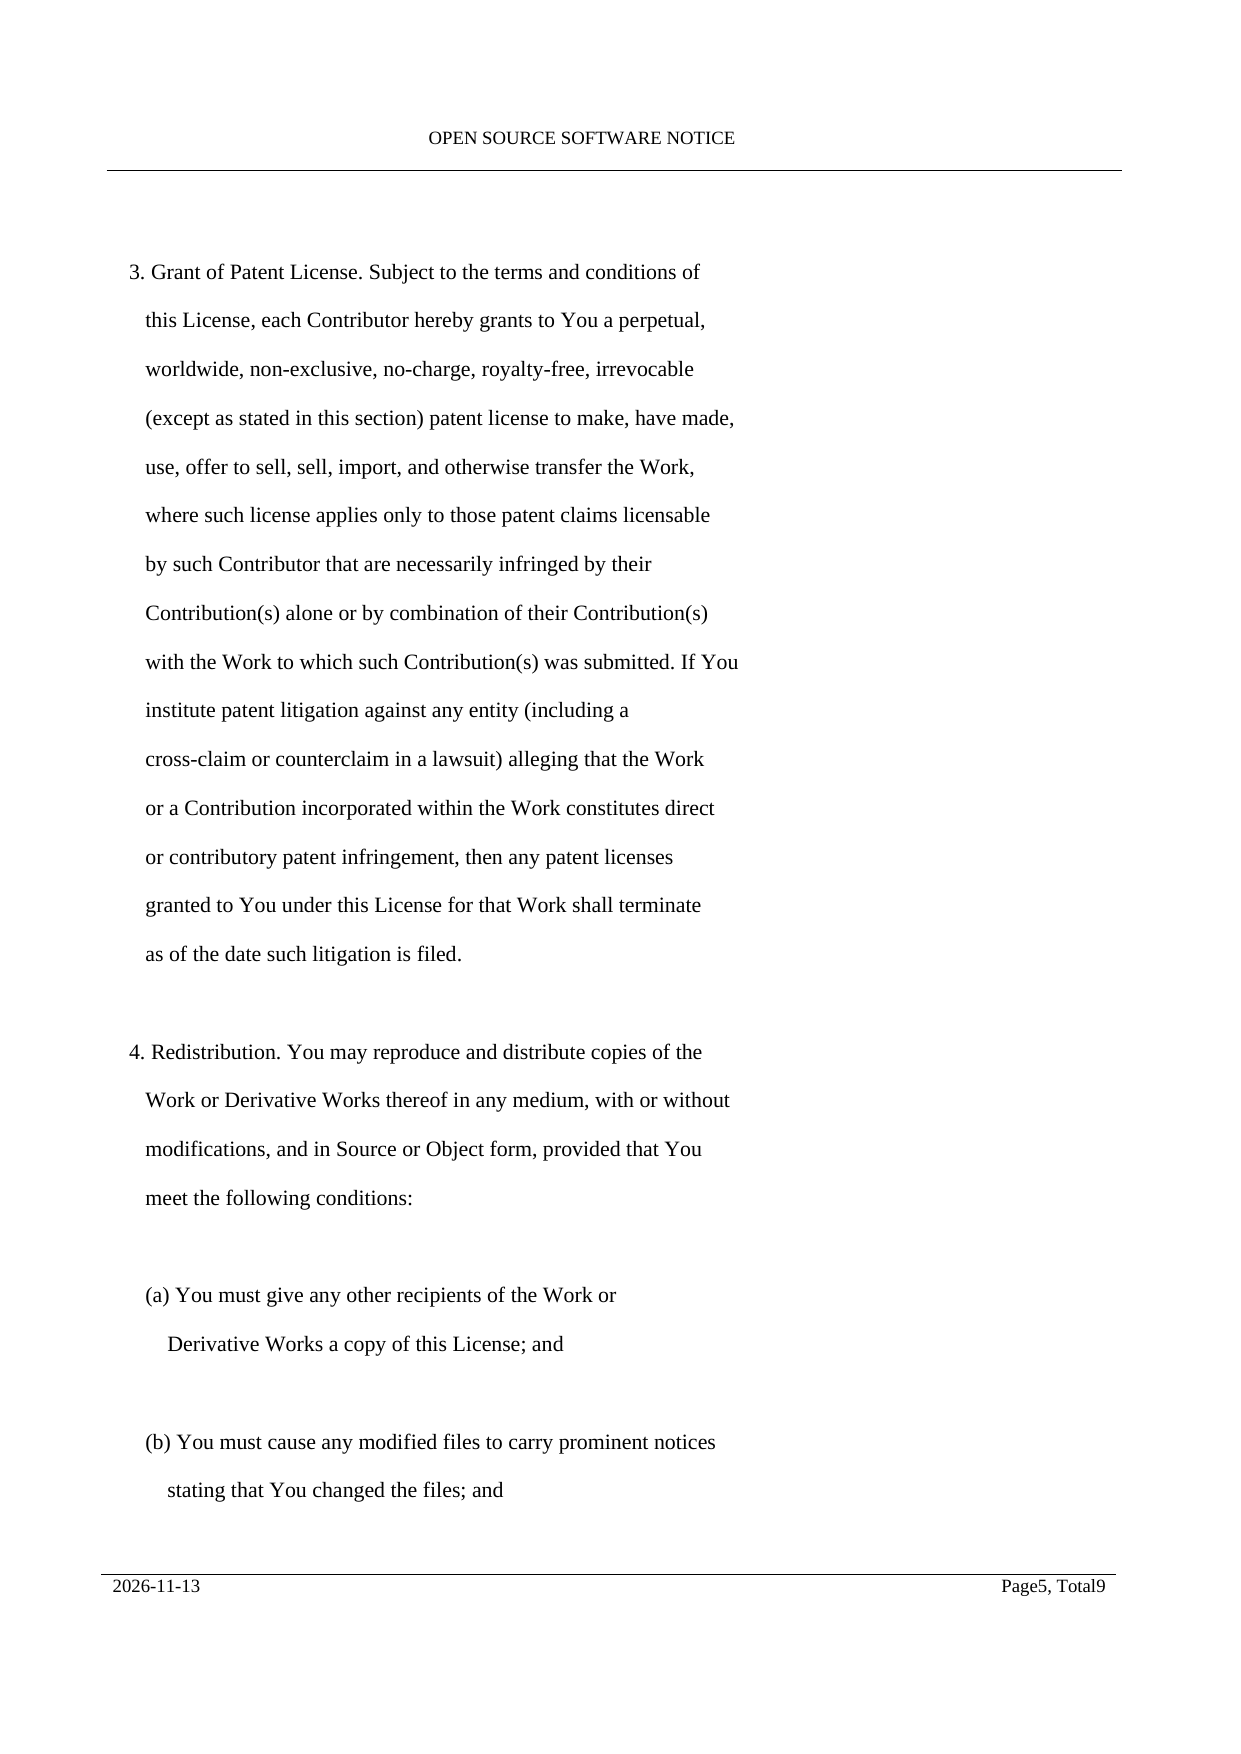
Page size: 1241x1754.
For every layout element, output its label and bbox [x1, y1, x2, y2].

text [112, 206, 1128, 1506]
